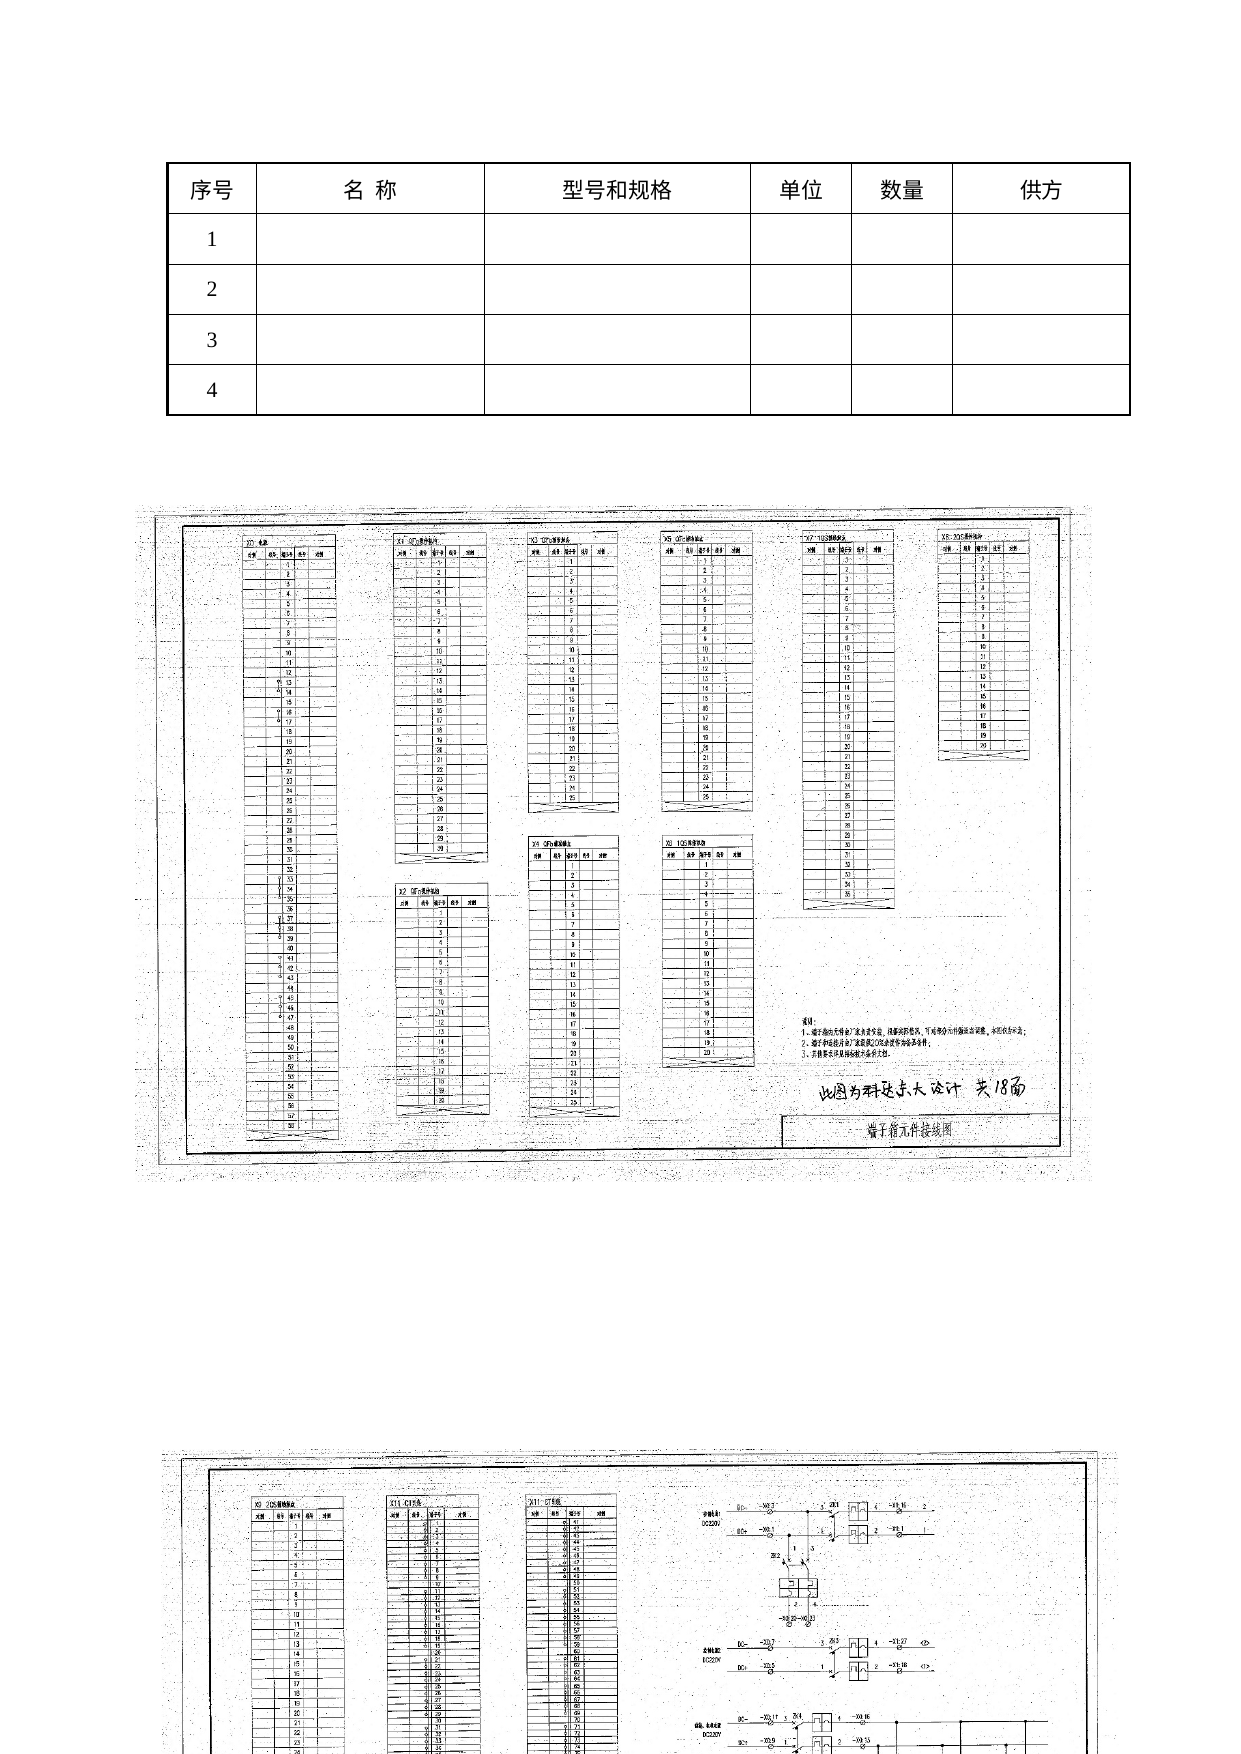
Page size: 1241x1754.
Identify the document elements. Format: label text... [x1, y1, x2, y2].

table_header 型号和规格 [485, 164, 750, 213]
table_cell 3 [169, 315, 256, 364]
table_header 单位 [751, 164, 851, 213]
table_cell [257, 315, 484, 364]
picture [135, 505, 1092, 1182]
table_header 供方 [953, 164, 1129, 213]
table_cell [953, 265, 1129, 314]
table_cell [485, 214, 750, 263]
table_header 序号 [169, 164, 256, 213]
table_cell [751, 315, 851, 364]
table_cell 1 [169, 214, 256, 263]
table_cell [751, 214, 851, 263]
table_cell [852, 365, 952, 414]
table_header 数量 [852, 164, 952, 213]
table_cell [485, 365, 750, 414]
table_cell [953, 315, 1129, 364]
table_cell [485, 315, 750, 364]
table_cell [953, 365, 1129, 414]
table_cell [257, 365, 484, 414]
table_cell [852, 315, 952, 364]
table_cell [852, 214, 952, 263]
table_header 名 称 [257, 164, 484, 213]
table_cell 4 [169, 365, 256, 414]
table_cell [257, 265, 484, 314]
picture [161, 1449, 1119, 1754]
table_cell [953, 214, 1129, 263]
table_cell [751, 265, 851, 314]
table_cell 2 [169, 265, 256, 314]
table_cell [257, 214, 484, 263]
table_cell [852, 265, 952, 314]
table_cell [485, 265, 750, 314]
table_cell [751, 365, 851, 414]
